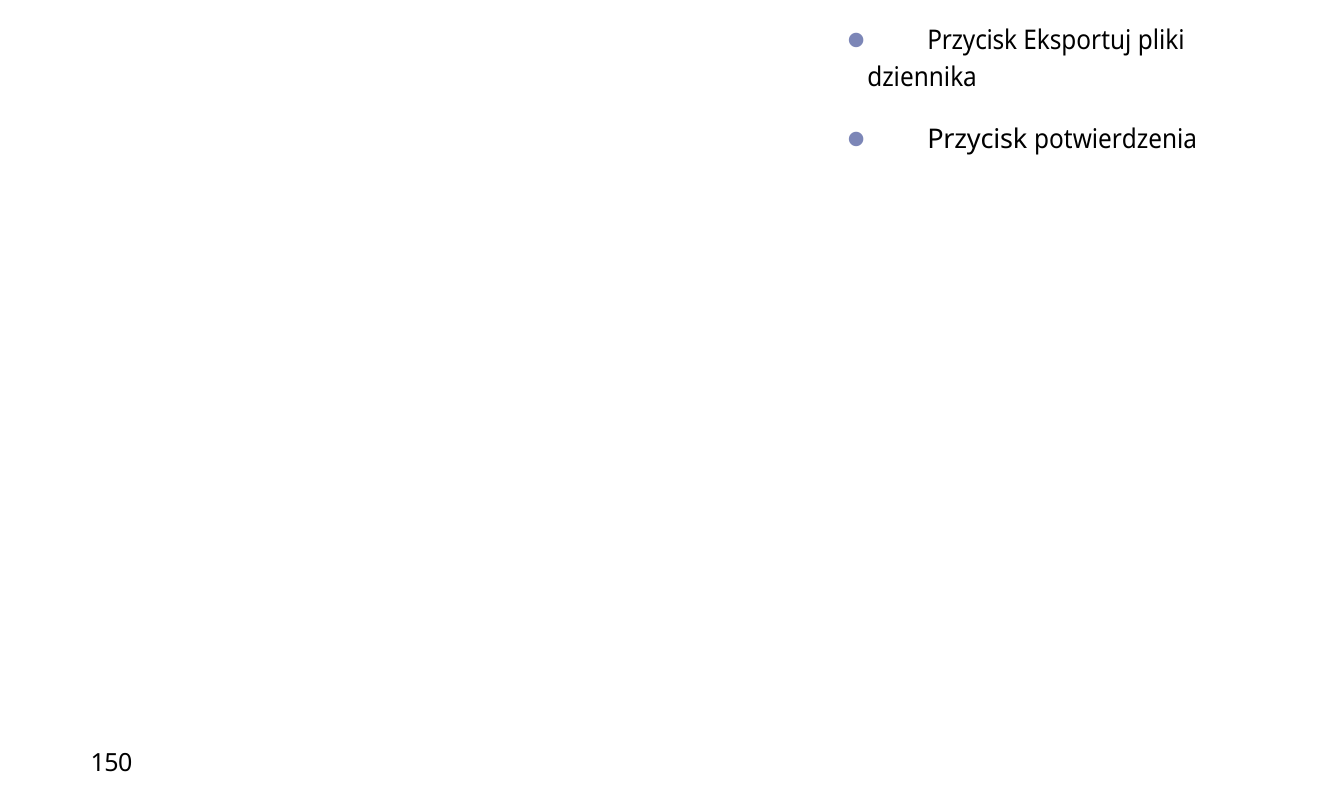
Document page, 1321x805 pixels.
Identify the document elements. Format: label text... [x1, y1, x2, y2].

list Przycisk potwierdzenia [847, 119, 1258, 156]
list Przycisk Eksportuj pliki dziennika [847, 21, 1258, 94]
